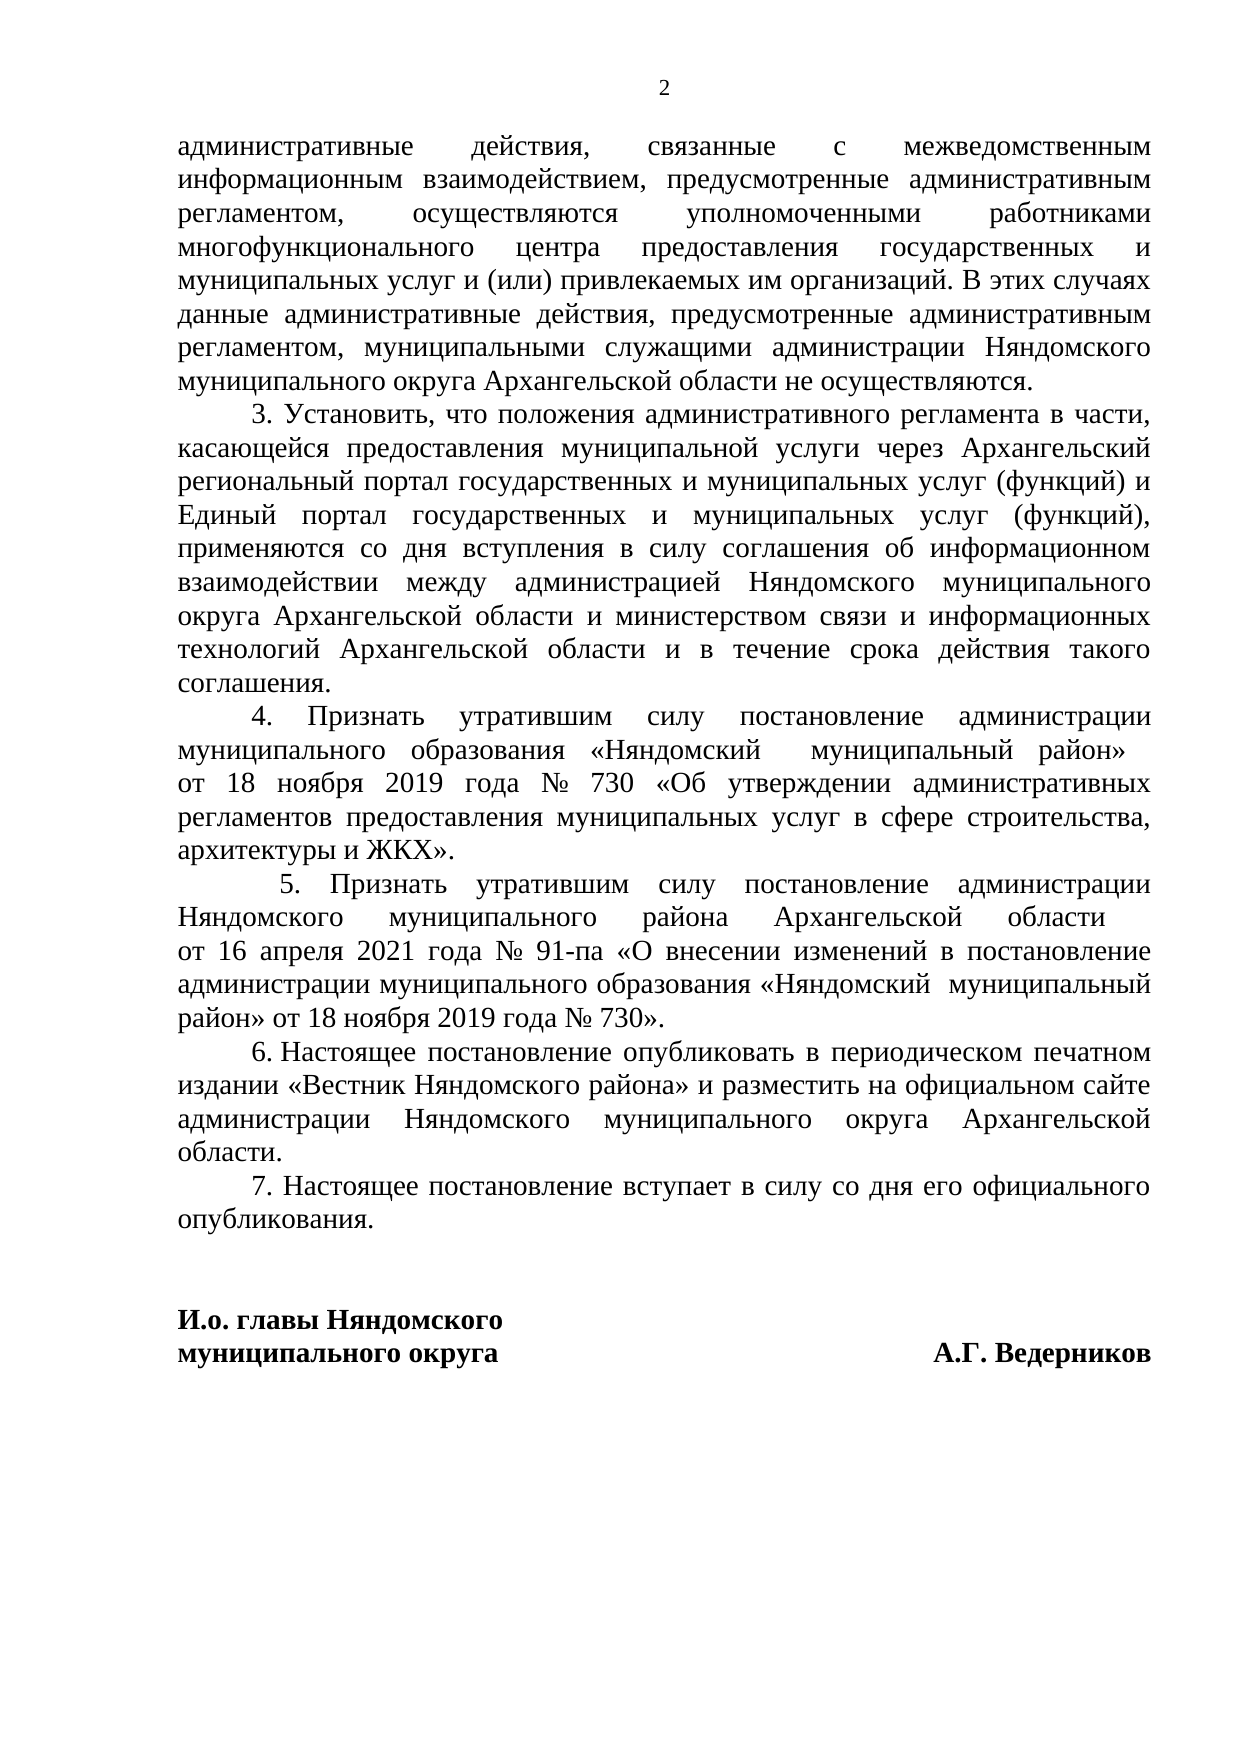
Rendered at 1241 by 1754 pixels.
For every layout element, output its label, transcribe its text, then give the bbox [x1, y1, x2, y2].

text 6. Настоящее постановление опубликовать в периодическом печатном издании «Вестник Няндомского района» и разместить на официальном сайте администрации Няндомского муниципального округа Архангельской области. [177, 1034, 1152, 1168]
table_header А.Г. Ведерников [753, 1302, 1163, 1369]
text 5. Признать утратившим силу постановление администрации Няндомского муниципального района Архангельской области от 16 апреля 2021 года № 91-па «О внесении изменений в постановление администрации муниципального образования «Няндомский муниципальный район» от 18 ноября 2019 года № 730». [177, 866, 1152, 1034]
table_header И.о. главы Няндомского муниципального округа [166, 1302, 753, 1369]
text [177, 128, 1152, 396]
text 3. Установить, что положения административного регламента в части, касающейся предоставления муниципальной услуги через Архангельский региональный портал государственных и муниципальных услуг (функций) и Единый портал государственных и муниципальных услуг (функций), применяются со дня вступления в силу соглашения об информационном взаимодействии между администрацией Няндомского муниципального округа Архангельской области и министерством связи и информационных технологий Архангельской области и в течение срока действия такого соглашения. [177, 396, 1152, 698]
text 7. Настоящее постановление вступает в силу со дня его официального опубликования. [177, 1168, 1152, 1235]
text 4. Признать утратившим силу постановление администрации муниципального образования «Няндомский муниципальный район» от 18 ноября 2019 года № 730 «Об утверждении административных регламентов предоставления муниципальных услуг в сфере строительства, архитектуры и ЖКХ». [177, 698, 1152, 866]
